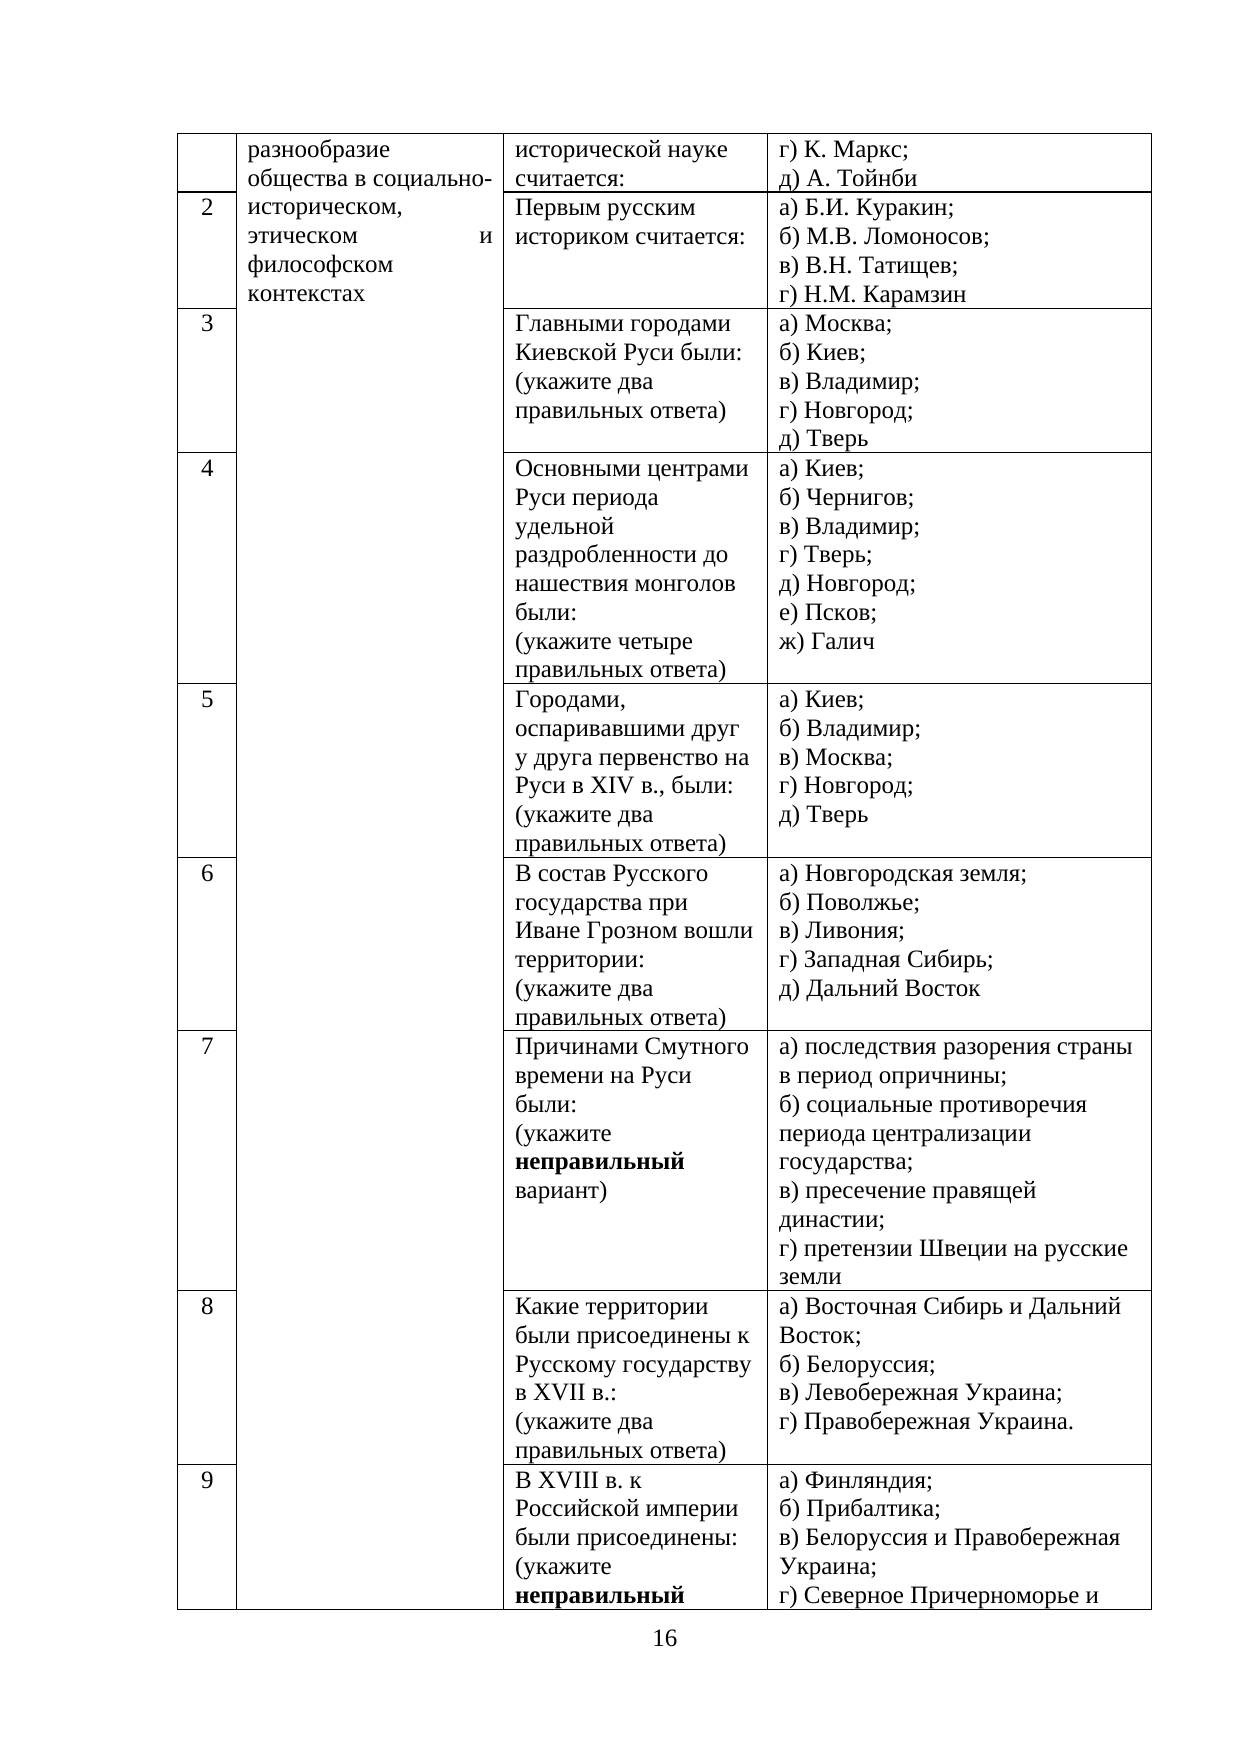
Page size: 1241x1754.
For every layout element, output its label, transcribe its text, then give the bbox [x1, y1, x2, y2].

table_cell 3 [178, 309, 236, 452]
table_cell 1 [178, 134, 236, 191]
table_cell 6 [178, 858, 236, 1030]
table_cell а) Киев; б) Чернигов; в) Владимир; г) Тверь; д) Новгород; е) Псков; ж) Галич [768, 453, 1151, 683]
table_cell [237, 134, 503, 1608]
table_cell а) Б.И. Куракин; б) М.В. Ломоносов; в) В.Н. Татищев; г) Н.М. Карамзин [768, 193, 1151, 307]
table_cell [504, 134, 767, 191]
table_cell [768, 134, 1151, 191]
table_cell а) Новгородская земля; б) Поволжье; в) Ливония; г) Западная Сибирь; д) Дальний Восток [768, 858, 1151, 1030]
table_cell 5 [178, 684, 236, 857]
table_cell а) последствия разорения страны в период опричнины; б) социальные противоречия периода централизации государства; в) пресечение правящей династии; г) претензии Швеции на русские земли [768, 1031, 1151, 1290]
table_cell Основными центрами Руси периода удельной раздробленности до нашествия монголов были: (укажите четыре правильных ответа) [504, 453, 767, 683]
table_cell 9 [178, 1465, 236, 1608]
table_cell 4 [178, 453, 236, 683]
table_cell Какие территории были присоединены к Русскому государству в XVII в.: (укажите два правильных ответа) [504, 1291, 767, 1464]
table_cell 2 [178, 193, 236, 307]
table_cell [768, 1465, 1151, 1608]
table_cell Причинами Смутного времени на Руси были: (укажите неправильный вариант) [504, 1031, 767, 1290]
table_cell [504, 1465, 767, 1608]
table_cell а) Москва; б) Киев; в) Владимир; г) Новгород; д) Тверь [768, 309, 1151, 452]
table_cell Городами, оспаривавшими друг у друга первенство на Руси в XIV в., были: (укажите два правильных ответа) [504, 684, 767, 857]
table_cell 8 [178, 1291, 236, 1464]
table_cell В состав Русского государства при Иване Грозном вошли территории: (укажите два правильных ответа) [504, 858, 767, 1030]
table_cell а) Восточная Сибирь и Дальний Восток; б) Белоруссия; в) Левобережная Украина; г) Правобережная Украина. [768, 1291, 1151, 1464]
table_cell Главными городами Киевской Руси были: (укажите два правильных ответа) [504, 309, 767, 452]
table_cell 7 [178, 1031, 236, 1290]
table_cell Первым русским историком считается: [504, 193, 767, 307]
table_cell а) Киев; б) Владимир; в) Москва; г) Новгород; д) Тверь [768, 684, 1151, 857]
